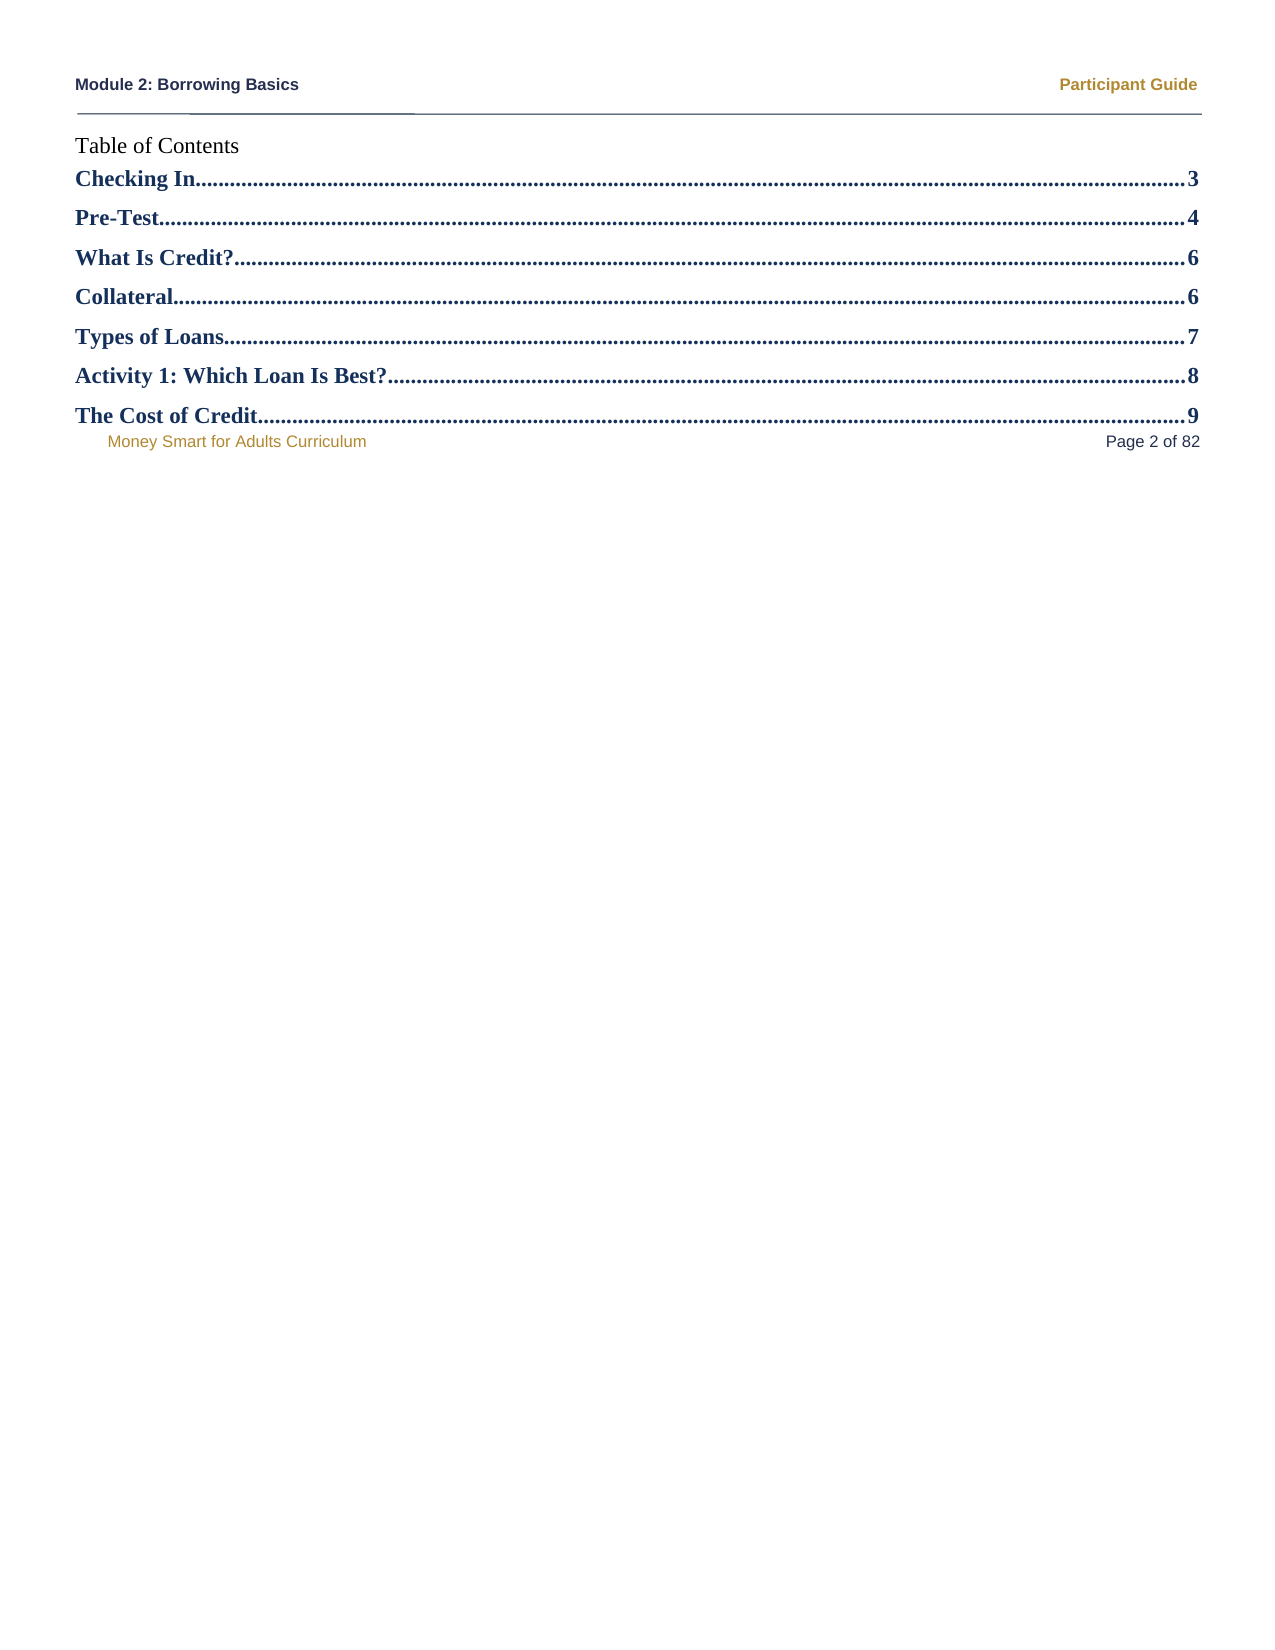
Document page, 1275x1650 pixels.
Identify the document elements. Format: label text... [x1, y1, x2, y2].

text Collateral 6 [75, 283, 1200, 309]
text The Cost of Credit 9 [75, 402, 1200, 428]
text What Is Credit? 6 [75, 244, 1200, 270]
text Table of Contents [75, 132, 1200, 158]
text Types of Loans 7 [75, 323, 1200, 349]
text Checking In 3 [75, 165, 1200, 191]
text Activity 1: Which Loan Is Best? 8 [75, 362, 1200, 388]
text Pre-Test 4 [75, 204, 1200, 231]
